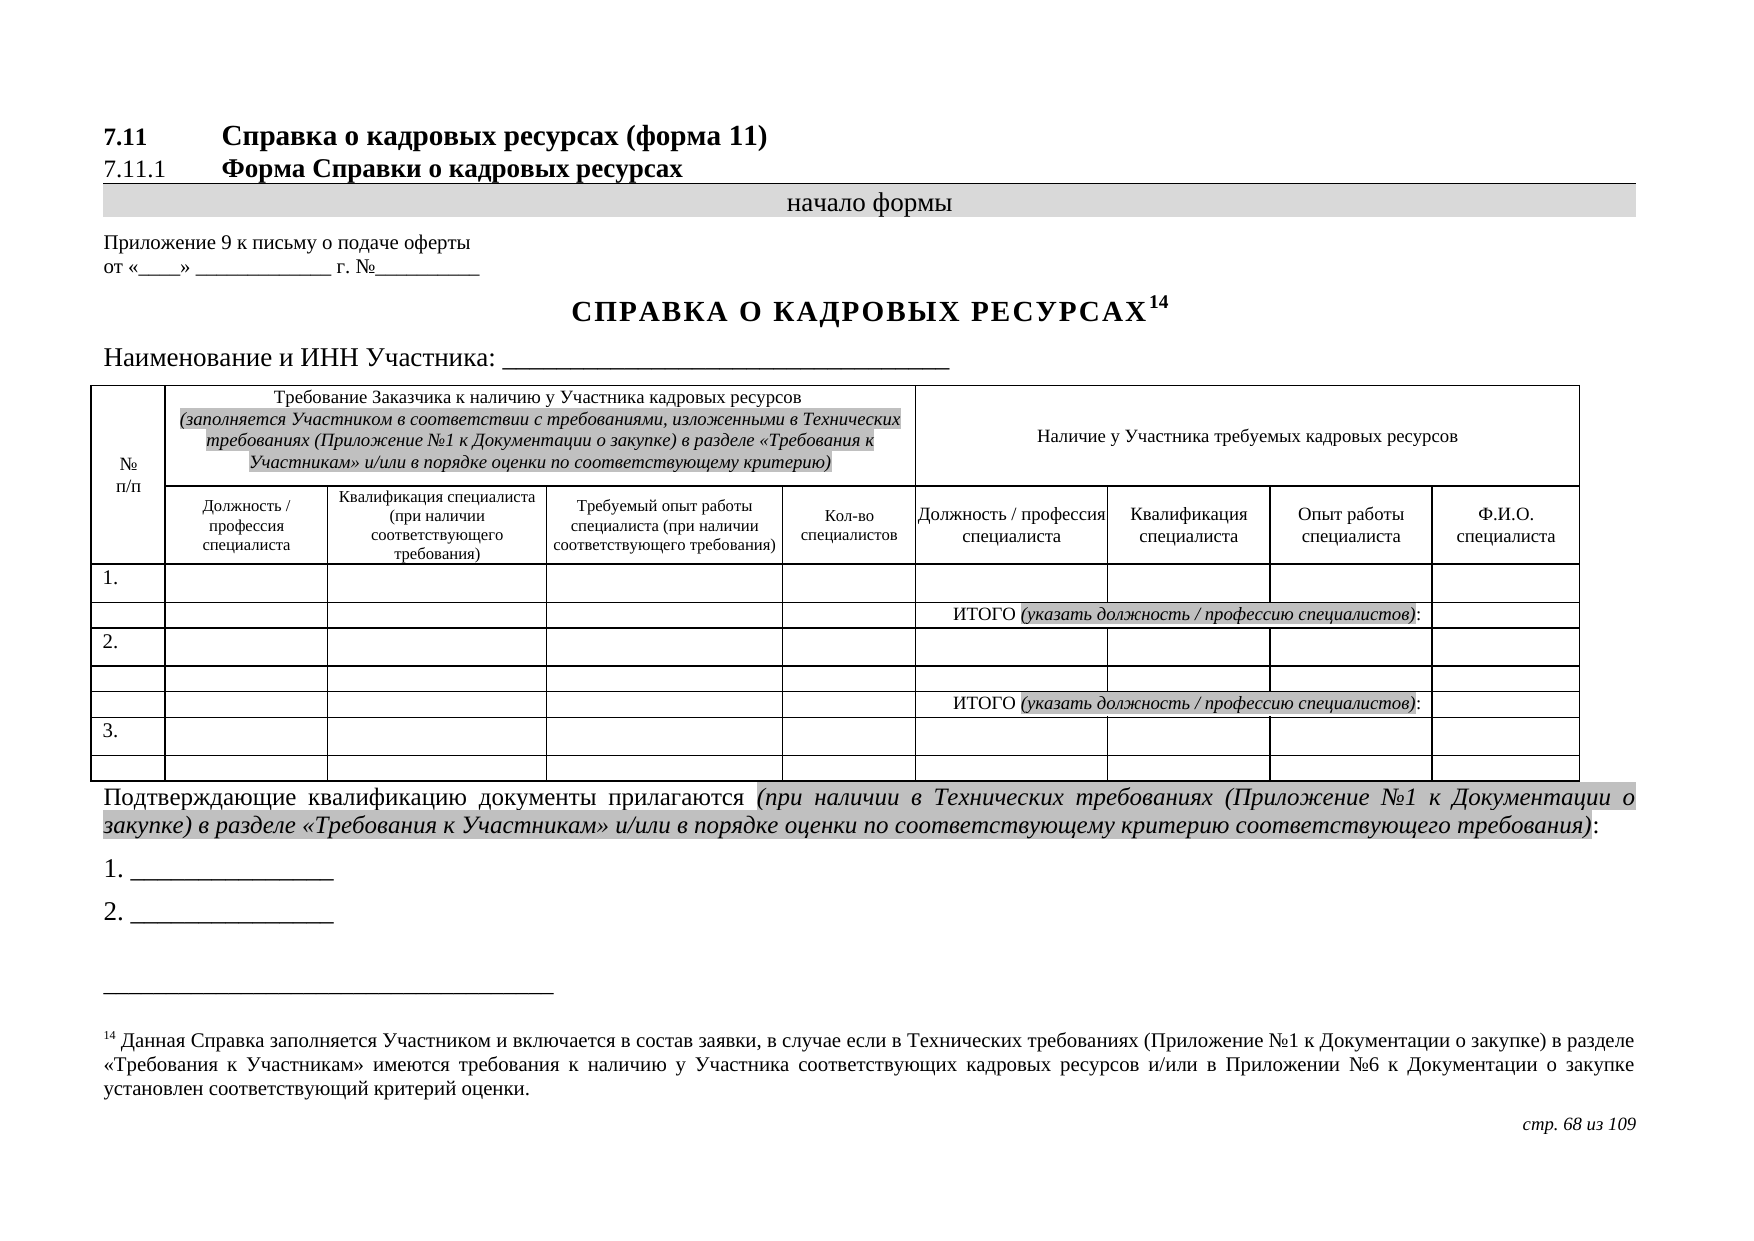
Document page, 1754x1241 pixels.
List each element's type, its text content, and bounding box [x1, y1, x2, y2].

text ____________________________________ [103, 968, 1636, 997]
table_cell Ф.И.О. специалиста [1433, 487, 1579, 563]
subtitle Справка о кадровых ресурсах (форма 11) [103, 118, 1636, 152]
text Приложение 9 к письму о подаче оферты от «____» _____________ г. №__________ [103, 229, 1636, 278]
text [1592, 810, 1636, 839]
table_cell [547, 667, 782, 691]
table_header № п/п [92, 386, 164, 563]
table_cell [1433, 692, 1579, 716]
table_cell [1271, 718, 1431, 754]
table_cell [166, 667, 327, 691]
table_cell [547, 756, 782, 780]
table_cell Должность / профессия специалиста [916, 487, 1107, 563]
table_cell Требуемый опыт работы специалиста (при наличии соответствующего требования) [547, 487, 782, 563]
table_cell Должность / профессия специалиста [166, 487, 327, 563]
table_cell [1108, 756, 1269, 780]
table_cell [1433, 718, 1579, 754]
text Подтверждающие квалификацию документы прилагаются (при наличии в Технических требованиях (Приложение №1 к Документации о закупке) в разделе «Требования к Участникам» и/или в порядке оценки по соответствующему критерию соответствующего требования): [103, 782, 757, 810]
table_cell Опыт работы специалиста [1271, 487, 1431, 563]
table_cell [166, 718, 327, 754]
table_cell [783, 718, 915, 754]
table_cell [328, 565, 546, 601]
table_cell [92, 756, 164, 780]
table_cell [916, 756, 1107, 780]
table_cell [783, 692, 915, 716]
table_cell [783, 565, 915, 601]
table_cell [1433, 565, 1579, 601]
text Справка о кадровых ресурсах [103, 290, 1636, 328]
table_cell ИТОГО (указать должность / профессию специалистов): [916, 692, 1431, 716]
table_cell [547, 565, 782, 601]
table_cell [328, 603, 546, 627]
table_cell [547, 718, 782, 754]
table_cell [328, 756, 546, 780]
table_cell [1271, 756, 1431, 780]
table_cell [1433, 756, 1579, 780]
table_header Требование Заказчика к наличию у Участника кадровых ресурсов (заполняется Участником в соответствии с требованиями, изложенными в Технических требованиях (Приложение №1 к Документации о закупке) в разделе «Требования к Участникам» и/или в порядке оценки по соответствующему критерию) [166, 386, 915, 485]
table_cell [1108, 629, 1269, 665]
table_cell [92, 565, 164, 601]
table_cell [92, 629, 164, 665]
text начало формы [103, 184, 1636, 217]
table_cell [1433, 667, 1579, 691]
table_cell [916, 629, 1107, 665]
table_cell [166, 629, 327, 665]
table_cell [783, 756, 915, 780]
table_cell [783, 629, 915, 665]
table_cell ИТОГО (указать должность / профессию специалистов): [916, 603, 1431, 627]
table_cell [328, 629, 546, 665]
text 1. _______________ [103, 852, 1636, 883]
table_cell [547, 629, 782, 665]
table_cell [1271, 565, 1431, 601]
table_cell [92, 718, 164, 754]
table_cell [1433, 603, 1579, 627]
table_cell [1108, 667, 1269, 691]
table_cell [328, 692, 546, 716]
table_cell [783, 667, 915, 691]
table_cell [92, 692, 164, 716]
table_cell [1271, 629, 1431, 665]
table_cell Квалификация специалиста (при наличии соответствующего требования) [328, 487, 546, 563]
table_header Наличие у Участника требуемых кадровых ресурсов [916, 386, 1579, 485]
table_cell [166, 565, 327, 601]
table_cell [783, 603, 915, 627]
table_cell [1271, 667, 1431, 691]
table_cell [916, 667, 1107, 691]
table_cell [166, 756, 327, 780]
table_cell [166, 603, 327, 627]
table_cell [916, 565, 1107, 601]
table_cell Кол-во специалистов [783, 487, 915, 563]
text Форма Справки о кадровых ресурсах [103, 152, 1636, 183]
table_cell [1433, 629, 1579, 665]
text Наименование и ИНН Участника: _________________________________ [103, 341, 1636, 372]
table_cell [916, 718, 1107, 754]
table_cell [92, 667, 164, 691]
table_cell [1108, 718, 1269, 754]
table_cell Квалификация специалиста [1108, 487, 1269, 563]
text 2. _______________ [103, 895, 1636, 926]
table_cell [547, 603, 782, 627]
table_cell [166, 692, 327, 716]
table_cell [328, 667, 546, 691]
table_cell [328, 718, 546, 754]
table_cell [1108, 565, 1269, 601]
table_cell [92, 603, 164, 627]
table_cell [547, 692, 782, 716]
